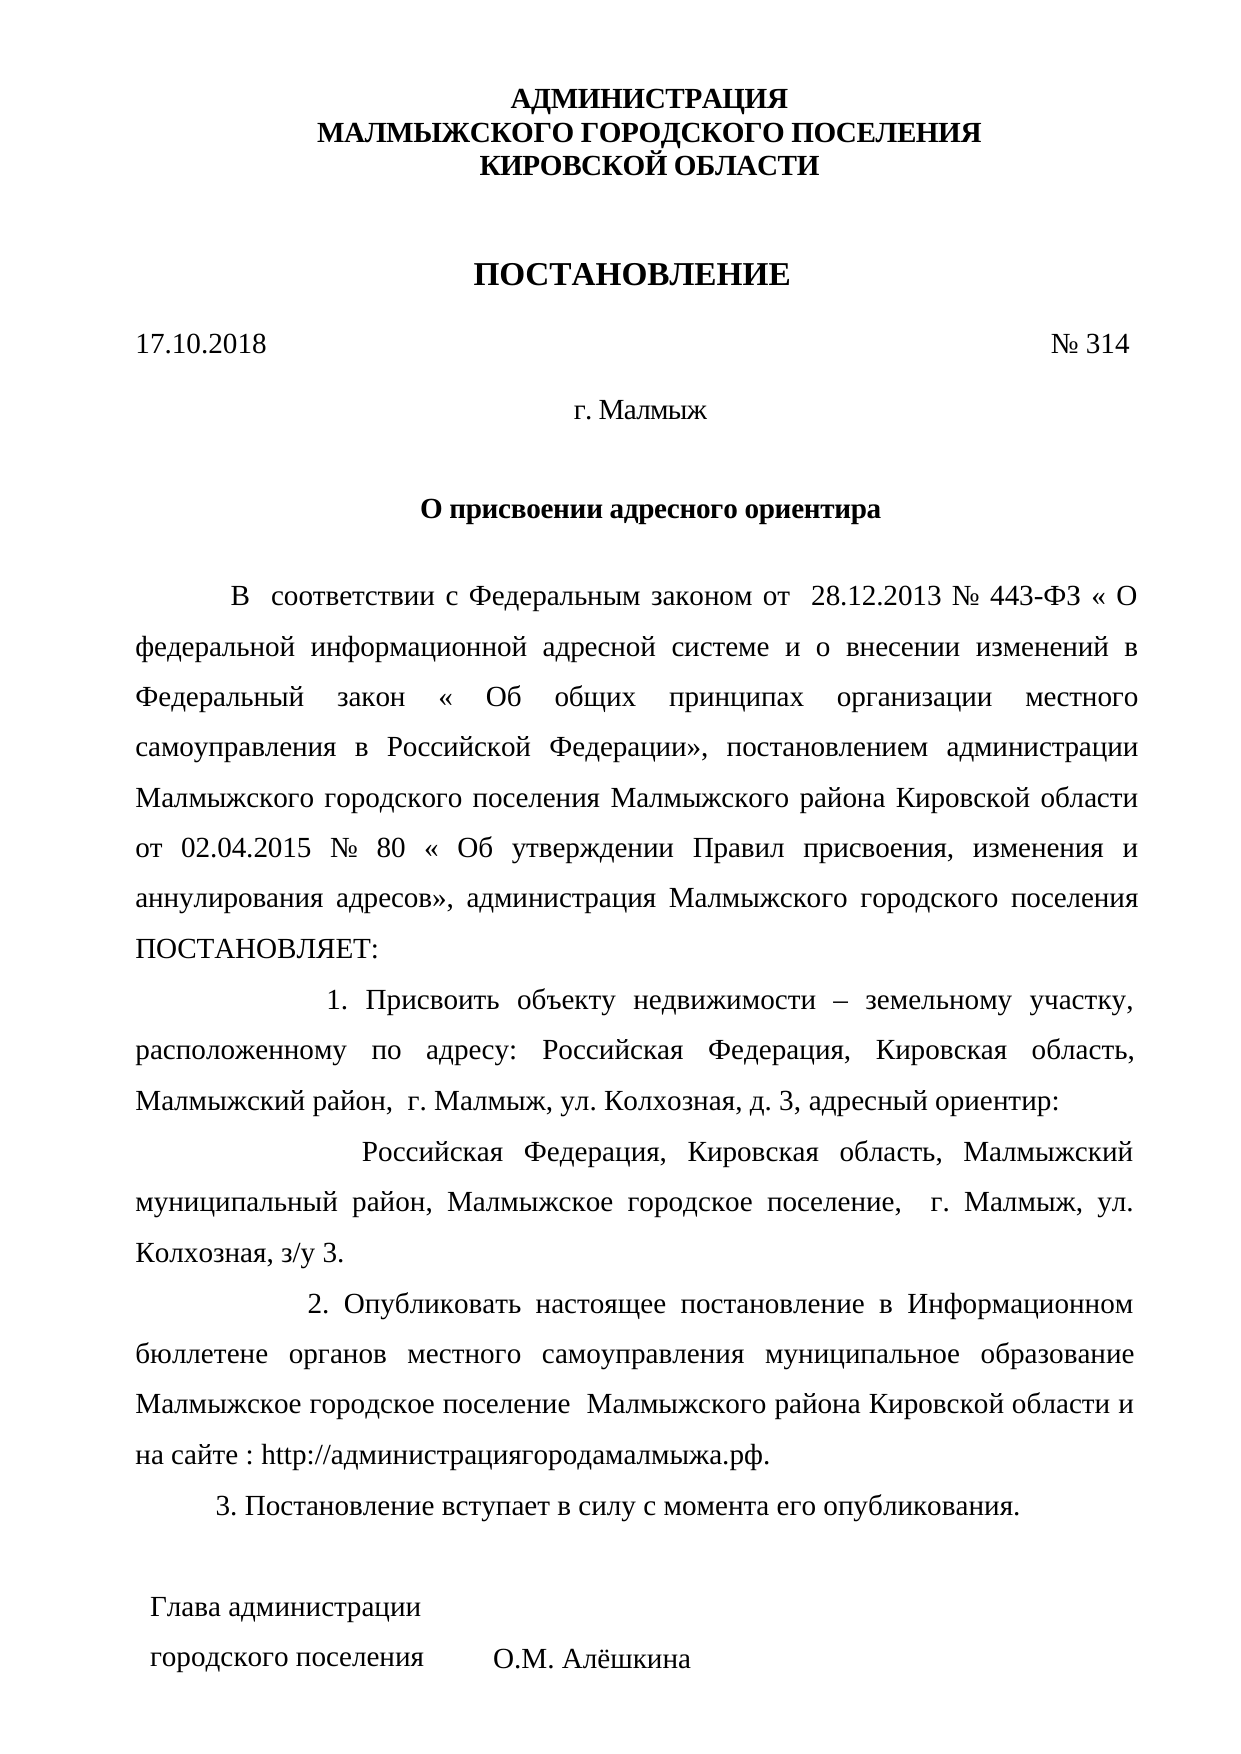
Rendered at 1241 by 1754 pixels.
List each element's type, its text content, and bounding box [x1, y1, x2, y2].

text О присвоении адресного ориентира [165, 492, 1136, 525]
text ПОСТАНОВЛЕНИЕ [135, 254, 1129, 292]
text Российская Федерация, Кировская область, Малмыжский муниципальный район, Малмыжское городское поселение, г. Малмыж, ул. Колхозная, з/у 3. [135, 1134, 1135, 1268]
text В соответствии с Федеральным законом от 28.12.2013 № 443-ФЗ « О федеральной информационной адресной системе и о внесении изменений в Федеральный закон « Об общих принципах организации местного самоуправления в Российской Федерации», постановлением администрации Малмыжского городского поселения Малмыжского района Кировской области от 02.04.2015 № 80 « Об утверждении Правил присвоения, изменения и аннулирования адресов», администрация Малмыжского городского поселения ПОСТАНОВЛЯЕТ: [135, 578, 1139, 964]
text АДМИНИСТРАЦИЯ [162, 81, 1136, 115]
text 3. Постановление вступает в силу с момента его опубликования. [135, 1488, 1135, 1522]
text Глава администрации [135, 1589, 641, 1622]
text КИРОВСКОЙ ОБЛАСТИ [162, 148, 1136, 182]
text городского поселения [135, 1639, 448, 1673]
text 2. Опубликовать настоящее постановление в Информационном бюллетене органов местного самоуправления муниципальное образование Малмыжское городское поселение Малмыжского района Кировской области и на сайте : http://администрациягородамалмыжа.рф. [135, 1286, 1135, 1471]
text 17.10.2018 № 314 [135, 326, 1136, 360]
text МАЛМЫЖСКОГО ГОРОДСКОГО ПОСЕЛЕНИЯ [162, 115, 1136, 148]
text г. Малмыж [135, 392, 1146, 426]
text 1. Присвоить объекту недвижимости – земельному участку, расположенному по адресу: Российская Федерация, Кировская область, Малмыжский район, г. Малмыж, ул. Колхозная, д. 3, адресный ориентир: [135, 982, 1135, 1116]
